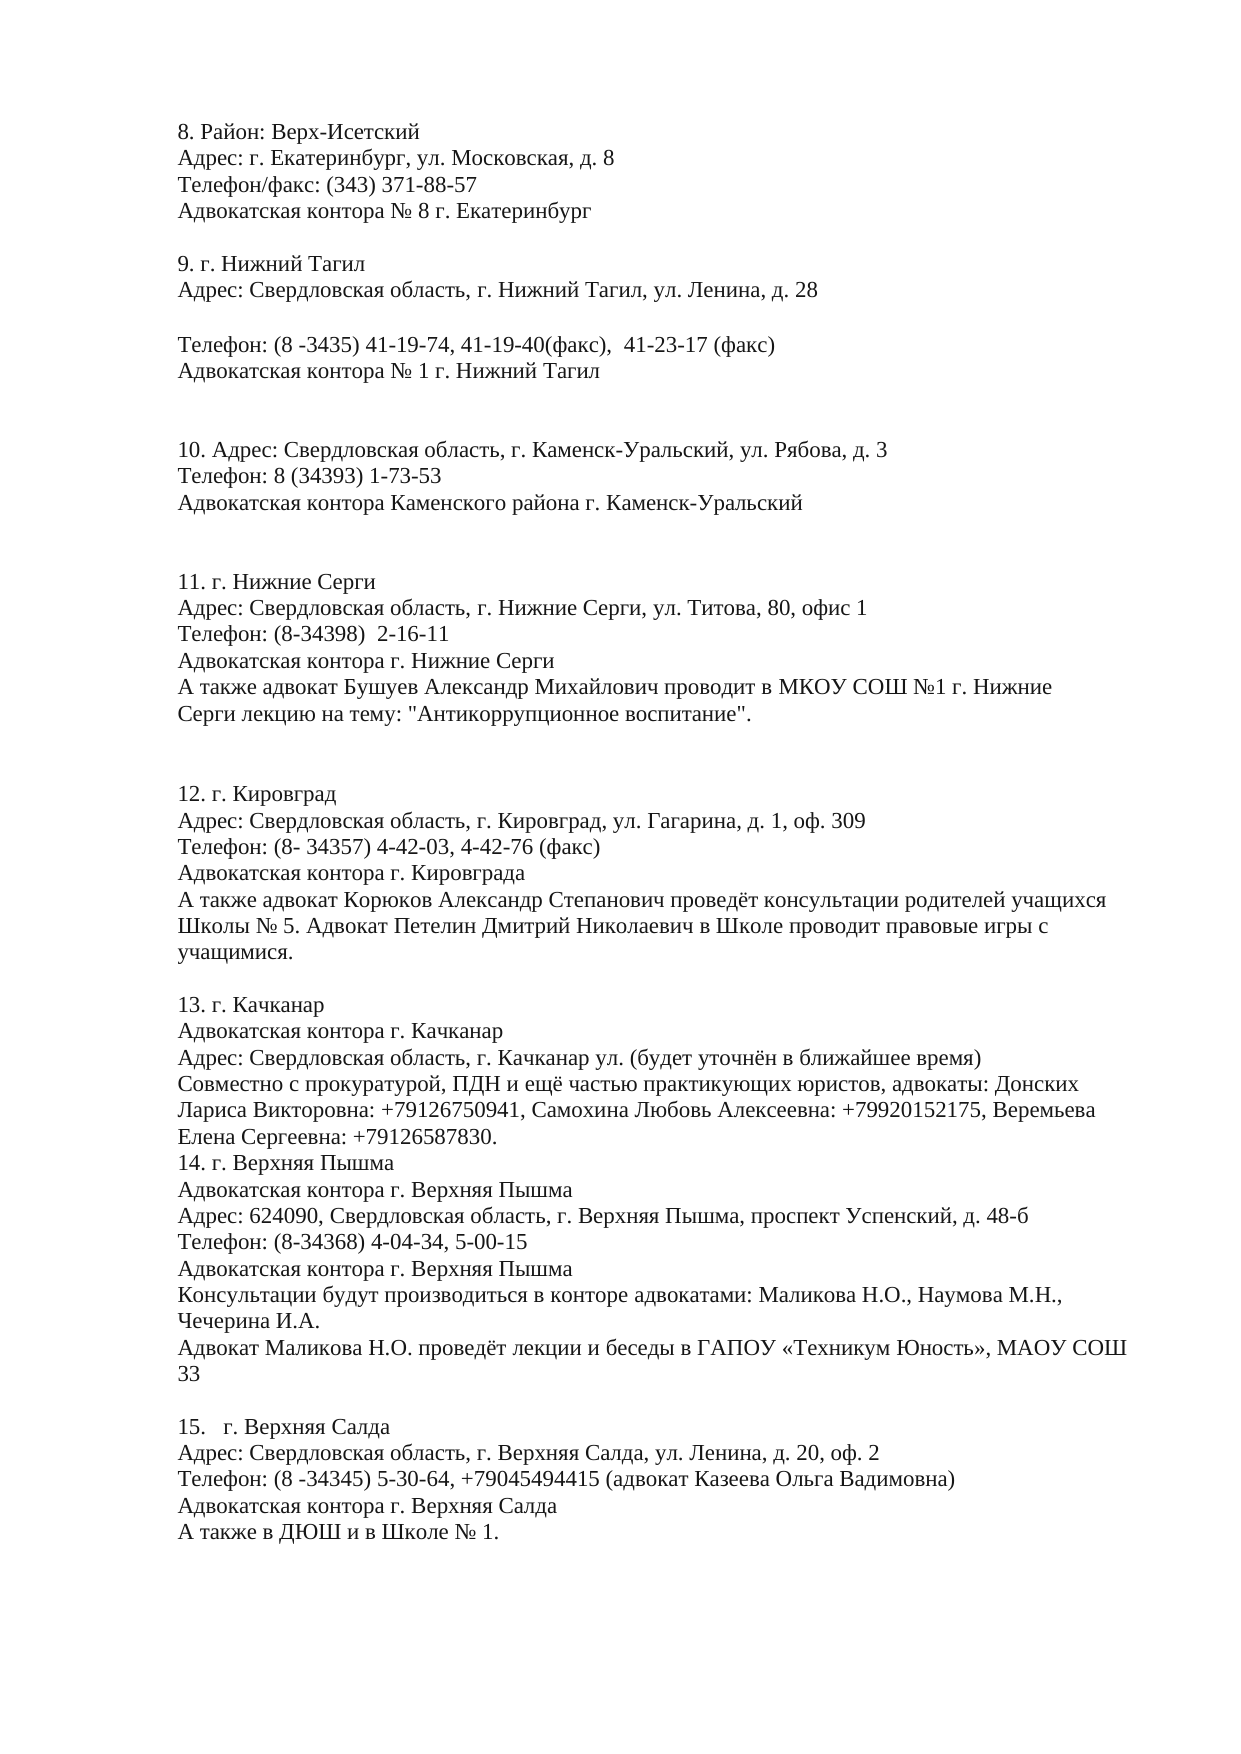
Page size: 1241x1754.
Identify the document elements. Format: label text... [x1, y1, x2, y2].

text Адвокатская контора г. Кировграда [177, 859, 1152, 886]
text 10. Адрес: Свердловская область, г. Каменск-Уральский, ул. Рябова, д. 3 [177, 383, 1152, 462]
text Адвокатская контора г. Нижние Серги [177, 647, 1152, 673]
text А также адвокат Корюков Александр Степанович проведёт консультации родителей учащихся Школы № 5. Адвокат Петелин Дмитрий Николаевич в Школе проводит правовые игры с учащимися. [177, 886, 1152, 965]
text Адрес: Свердловская область, г. Качканар ул. (будет уточнён в ближайшее время) [177, 1044, 1152, 1070]
text 14. г. Верхняя Пышма [177, 1149, 1152, 1176]
text Адвокатская контора г. Верхняя Пышма [177, 1176, 1152, 1202]
text 11. г. Нижние Серги [177, 515, 1152, 594]
text Адвокатская контора № 1 г. Нижний Тагил [177, 357, 1152, 383]
text Адвокатская контора г. Верхняя Салда [177, 1492, 1152, 1518]
text Консультации будут производиться в конторе адвокатами: Маликова Н.О., Наумова М.Н., Чечерина И.А. [177, 1281, 1152, 1334]
text Адрес: Свердловская область, г. Кировград, ул. Гагарина, д. 1, оф. 309 [177, 807, 1152, 833]
text 12. г. Кировград [177, 780, 1152, 807]
text Адрес: 624090, Свердловская область, г. Верхняя Пышма, проспект Успенский, д. 48-б [177, 1202, 1152, 1228]
text Адрес: Свердловская область, г. Нижние Серги, ул. Титова, 80, офис 1 [177, 594, 1152, 621]
text Совместно с прокуратурой, ПДН и ещё частью практикующих юристов, адвокаты: Донских Лариса Викторовна: +79126750941, Самохина Любовь Алексеевна: +79920152175, Веремьева Елена Сергеевна: +79126587830. [177, 1070, 1152, 1149]
text Адвокатская контора г. Качканар [177, 1017, 1152, 1044]
text Телефон: (8-34398) 2-16-11 [177, 621, 1152, 647]
text Телефон: (8 -3435) 41-19-74, 41-19-40(факс), 41-23-17 (факс) [177, 331, 1152, 357]
text А также адвокат Бушуев Александр Михайлович проводит в МКОУ СОШ №1 г. Нижние Серги лекцию на тему: "Антикоррупционное воспитание". [177, 673, 1152, 726]
text Адвокатская контора Каменского района г. Каменск-Уральский [177, 489, 1152, 515]
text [177, 118, 1152, 331]
text 13. г. Качканар [177, 991, 1152, 1017]
text Адрес: Свердловская область, г. Верхняя Салда, ул. Ленина, д. 20, оф. 2 [177, 1439, 1152, 1466]
text Телефон: (8- 34357) 4-42-03, 4-42-76 (факс) [177, 833, 1152, 859]
text А также в ДЮШ и в Школе № 1. [177, 1518, 1152, 1544]
text Адвокат Маликова Н.О. проведёт лекции и беседы в ГАПОУ «Техникум Юность», МАОУ СОШ 33 15. г. Верхняя Салда [177, 1334, 1152, 1439]
text Телефон: 8 (34393) 1-73-53 [177, 462, 1152, 489]
text Адвокатская контора г. Верхняя Пышма [177, 1255, 1152, 1281]
text Телефон: (8-34368) 4-04-34, 5-00-15 [177, 1228, 1152, 1255]
text Телефон: (8 -34345) 5-30-64, +79045494415 (адвокат Казеева Ольга Вадимовна) [177, 1466, 1152, 1492]
